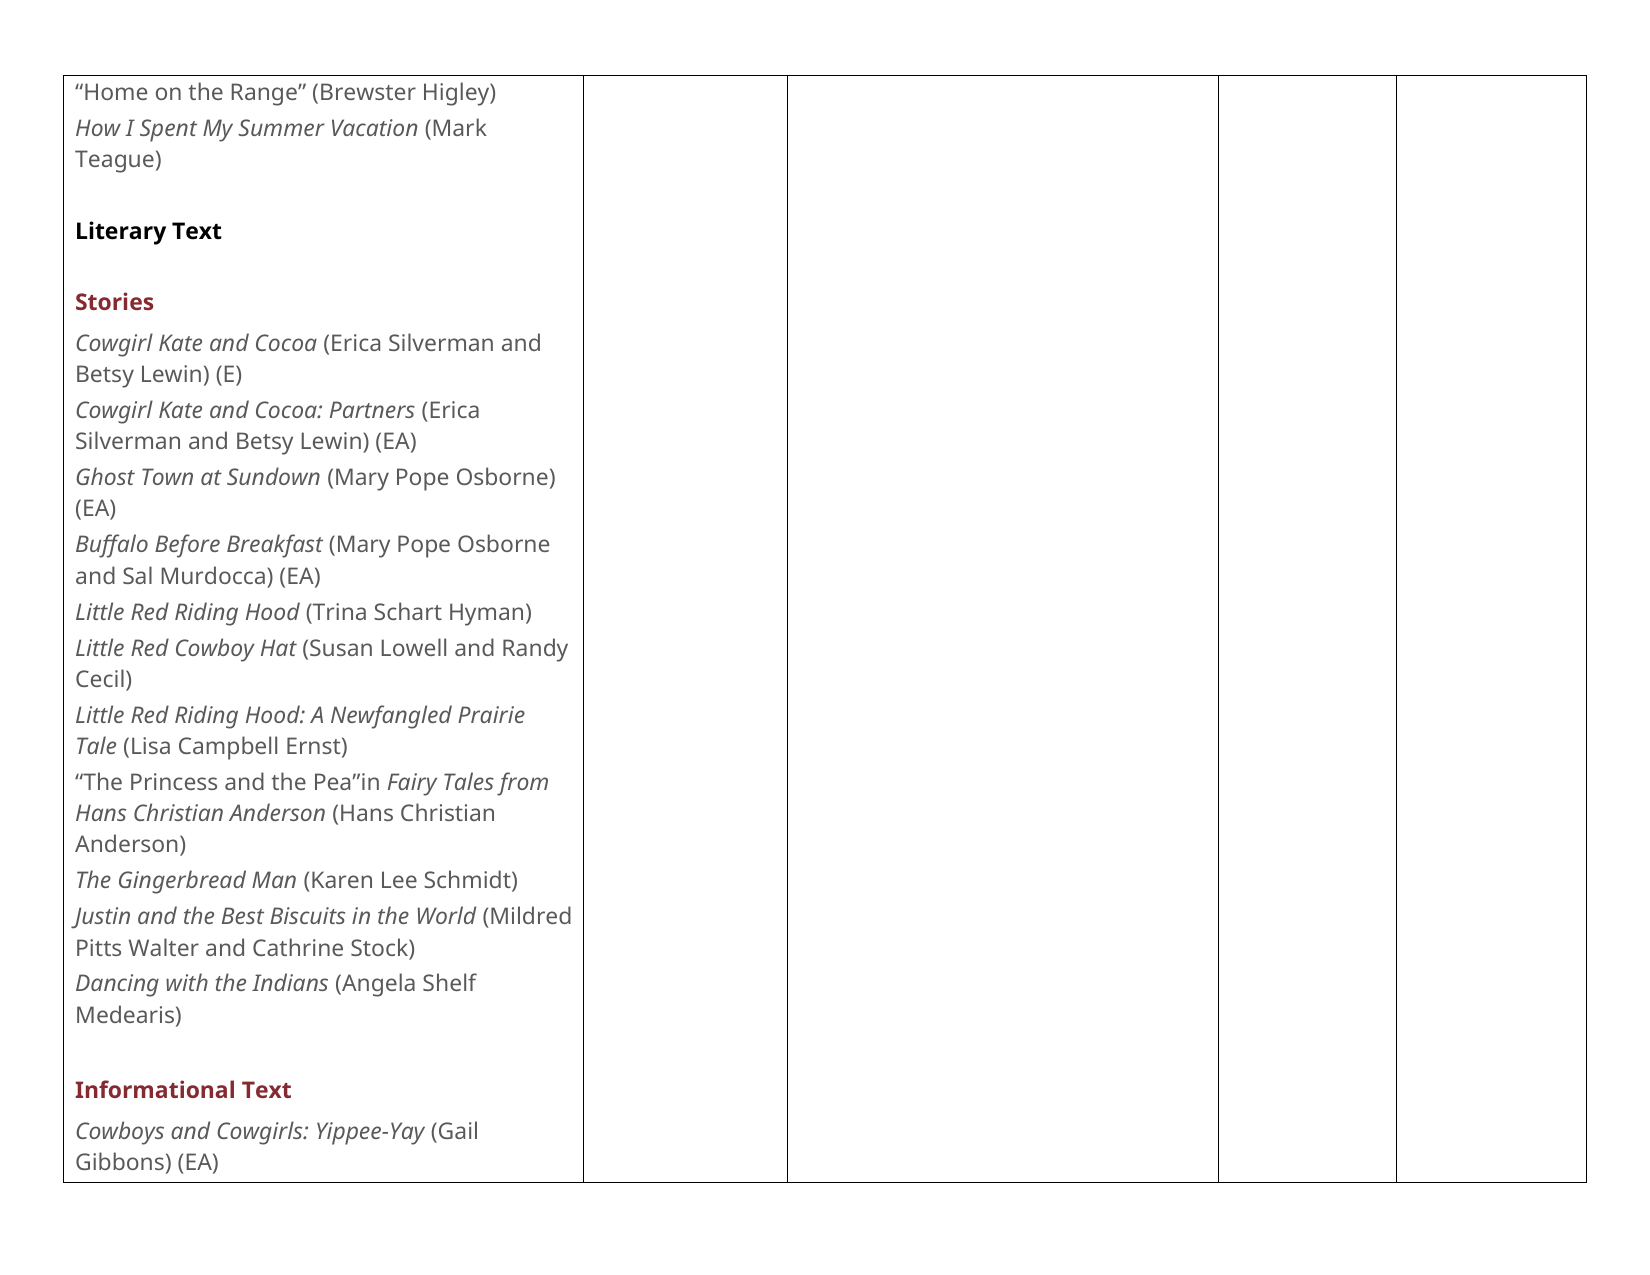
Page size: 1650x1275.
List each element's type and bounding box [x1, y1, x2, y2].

table_cell [1397, 76, 1586, 1182]
table_cell [64, 76, 583, 1182]
table_cell [788, 76, 1218, 1182]
table_cell [1219, 76, 1396, 1182]
table_cell [584, 76, 787, 1182]
